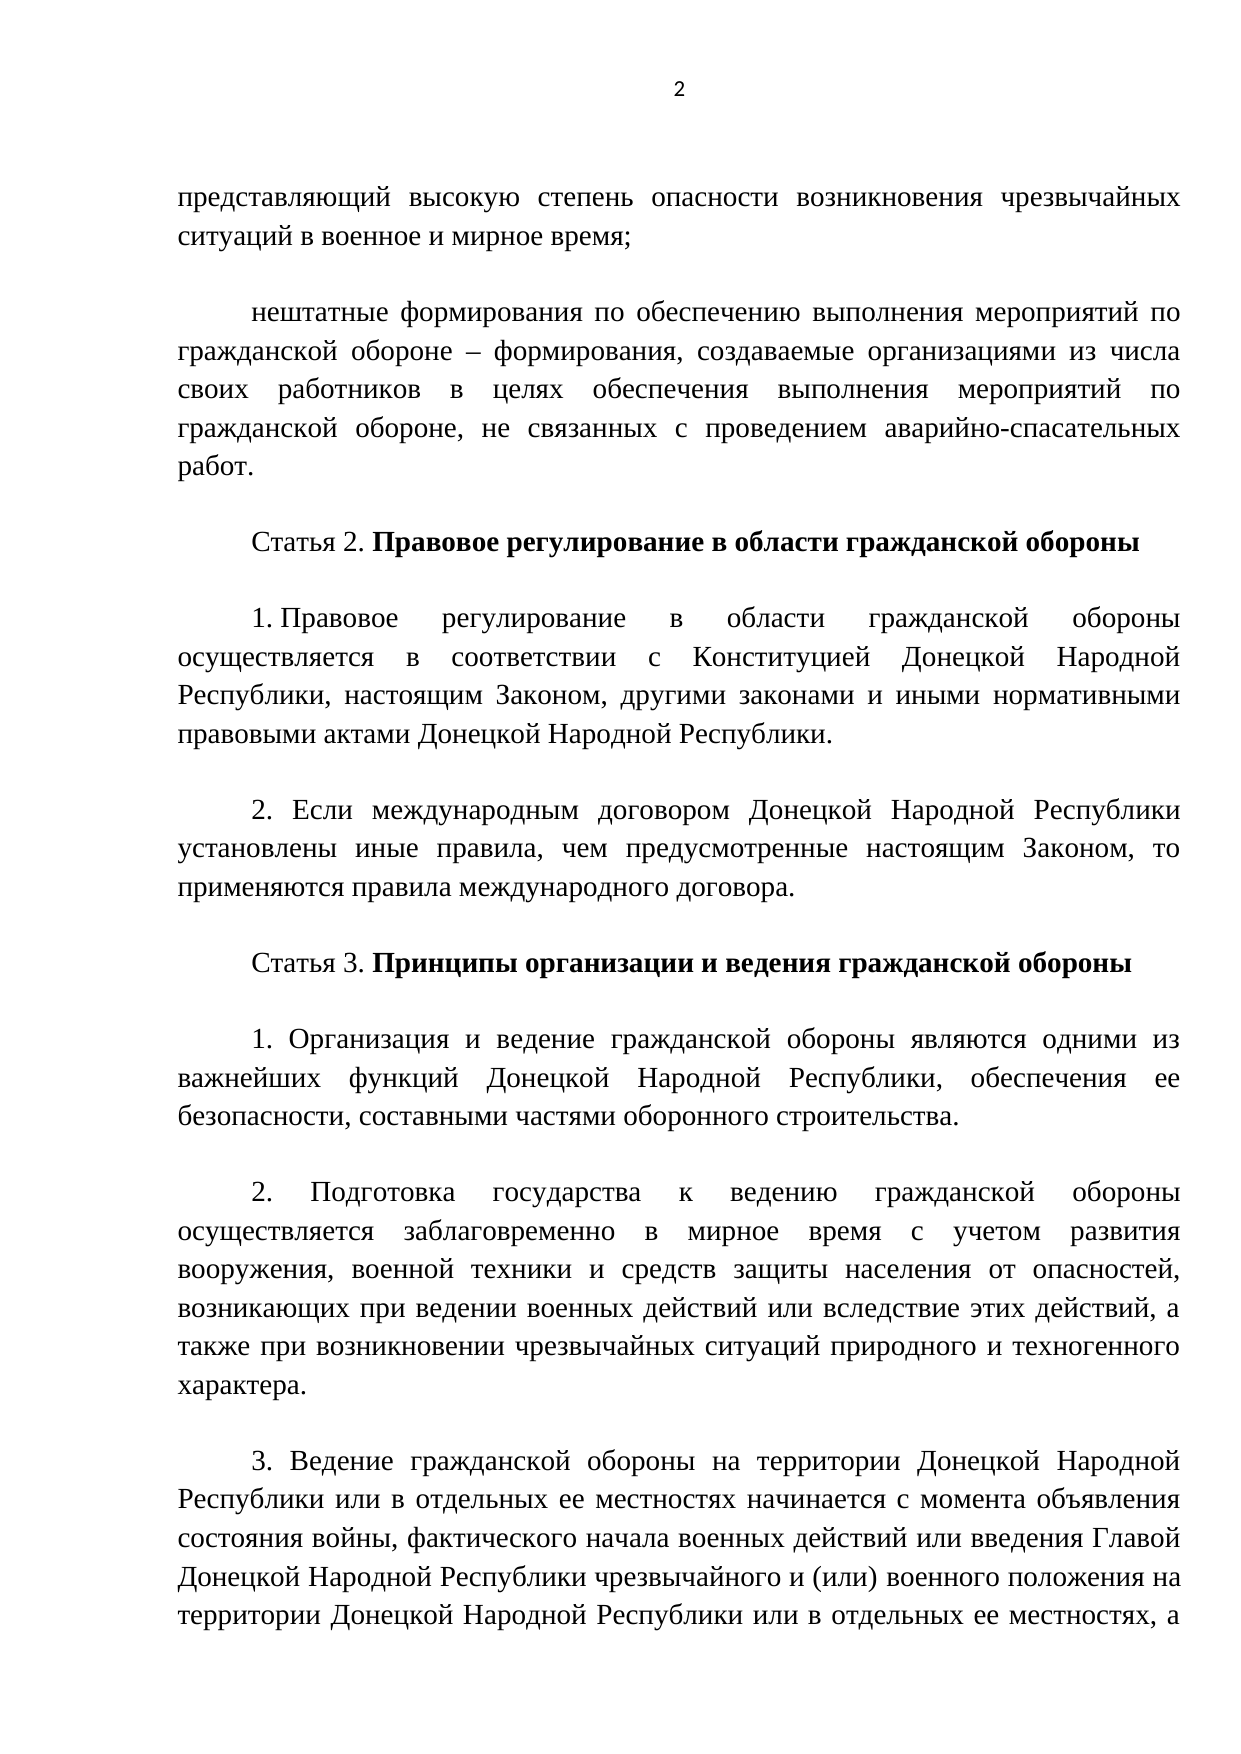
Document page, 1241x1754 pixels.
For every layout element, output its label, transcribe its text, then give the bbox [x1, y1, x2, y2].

text 2. Если международным договором Донецкой Народной Республики установлены иные правила, чем предусмотренные настоящим Законом, то применяются правила международного договора. [177, 792, 1181, 903]
text 1. Организация и ведение гражданской обороны являются одними из важнейших функций Донецкой Народной Республики, обеспечения ее безопасности, составными частями оборонного строительства. [177, 1021, 1181, 1132]
text 1. Правовое регулирование в области гражданской обороны осуществляется в соответствии с Конституцией Донецкой Народной Республики, настоящим Законом, другими законами и иными нормативными правовыми актами Донецкой Народной Республики. [177, 600, 1181, 749]
text нештатные формирования по обеспечению выполнения мероприятий по гражданской обороне – формирования, создаваемые организациями из числа своих работников в целях обеспечения выполнения мероприятий по гражданской обороне, не связанных с проведением аварийно-спасательных работ. [177, 294, 1181, 482]
text Статья 2. Правовое регулирование в области гражданской обороны [177, 524, 1181, 558]
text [177, 179, 1181, 252]
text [177, 1443, 1181, 1631]
text 2. Подготовка государства к ведению гражданской обороны осуществляется заблаговременно в мирное время с учетом развития вооружения, военной техники и средств защиты населения от опасностей, возникающих при ведении военных действий или вследствие этих действий, а также при возникновении чрезвычайных ситуаций природного и техногенного характера. [177, 1174, 1181, 1401]
text Статья 3. Принципы организации и ведения гражданской обороны [177, 945, 1181, 979]
